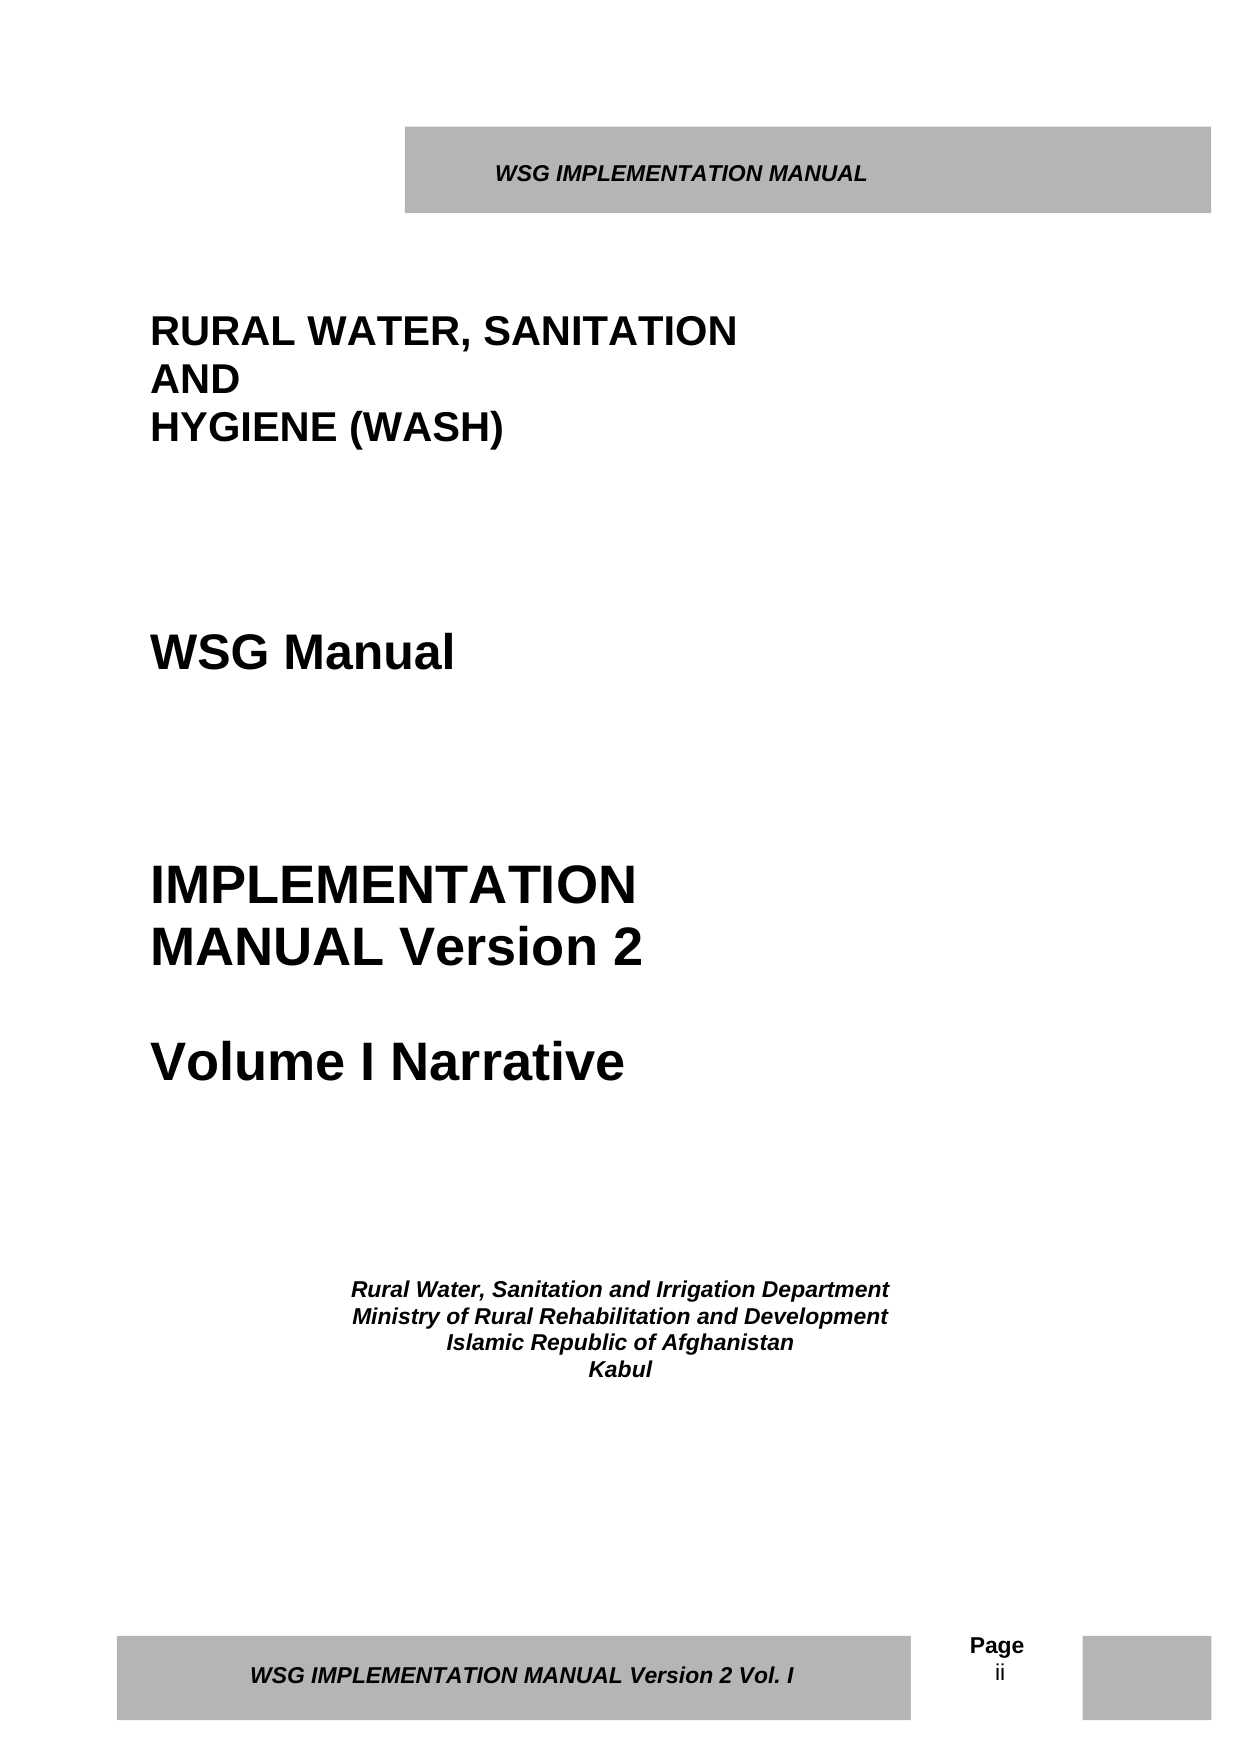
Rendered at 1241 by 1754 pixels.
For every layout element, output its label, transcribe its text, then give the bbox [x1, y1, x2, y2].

text IMPLEMENTATION [150, 852, 1090, 915]
text Islamic Republic of Afghanistan [150, 1329, 1090, 1356]
text RURAL WATER, SANITATION [150, 306, 1090, 354]
text Rural Water, Sanitation and Irrigation Department [150, 1276, 1090, 1303]
text WSG Manual [150, 622, 1090, 680]
text MANUAL Version 2 [150, 915, 1090, 977]
text HYGIENE (WASH) [150, 402, 1090, 450]
text Volume I Narrative [150, 1030, 1090, 1092]
text AND [150, 354, 1090, 402]
text Ministry of Rural Rehabilitation and Development [150, 1303, 1090, 1329]
text Kabul [150, 1356, 1090, 1382]
